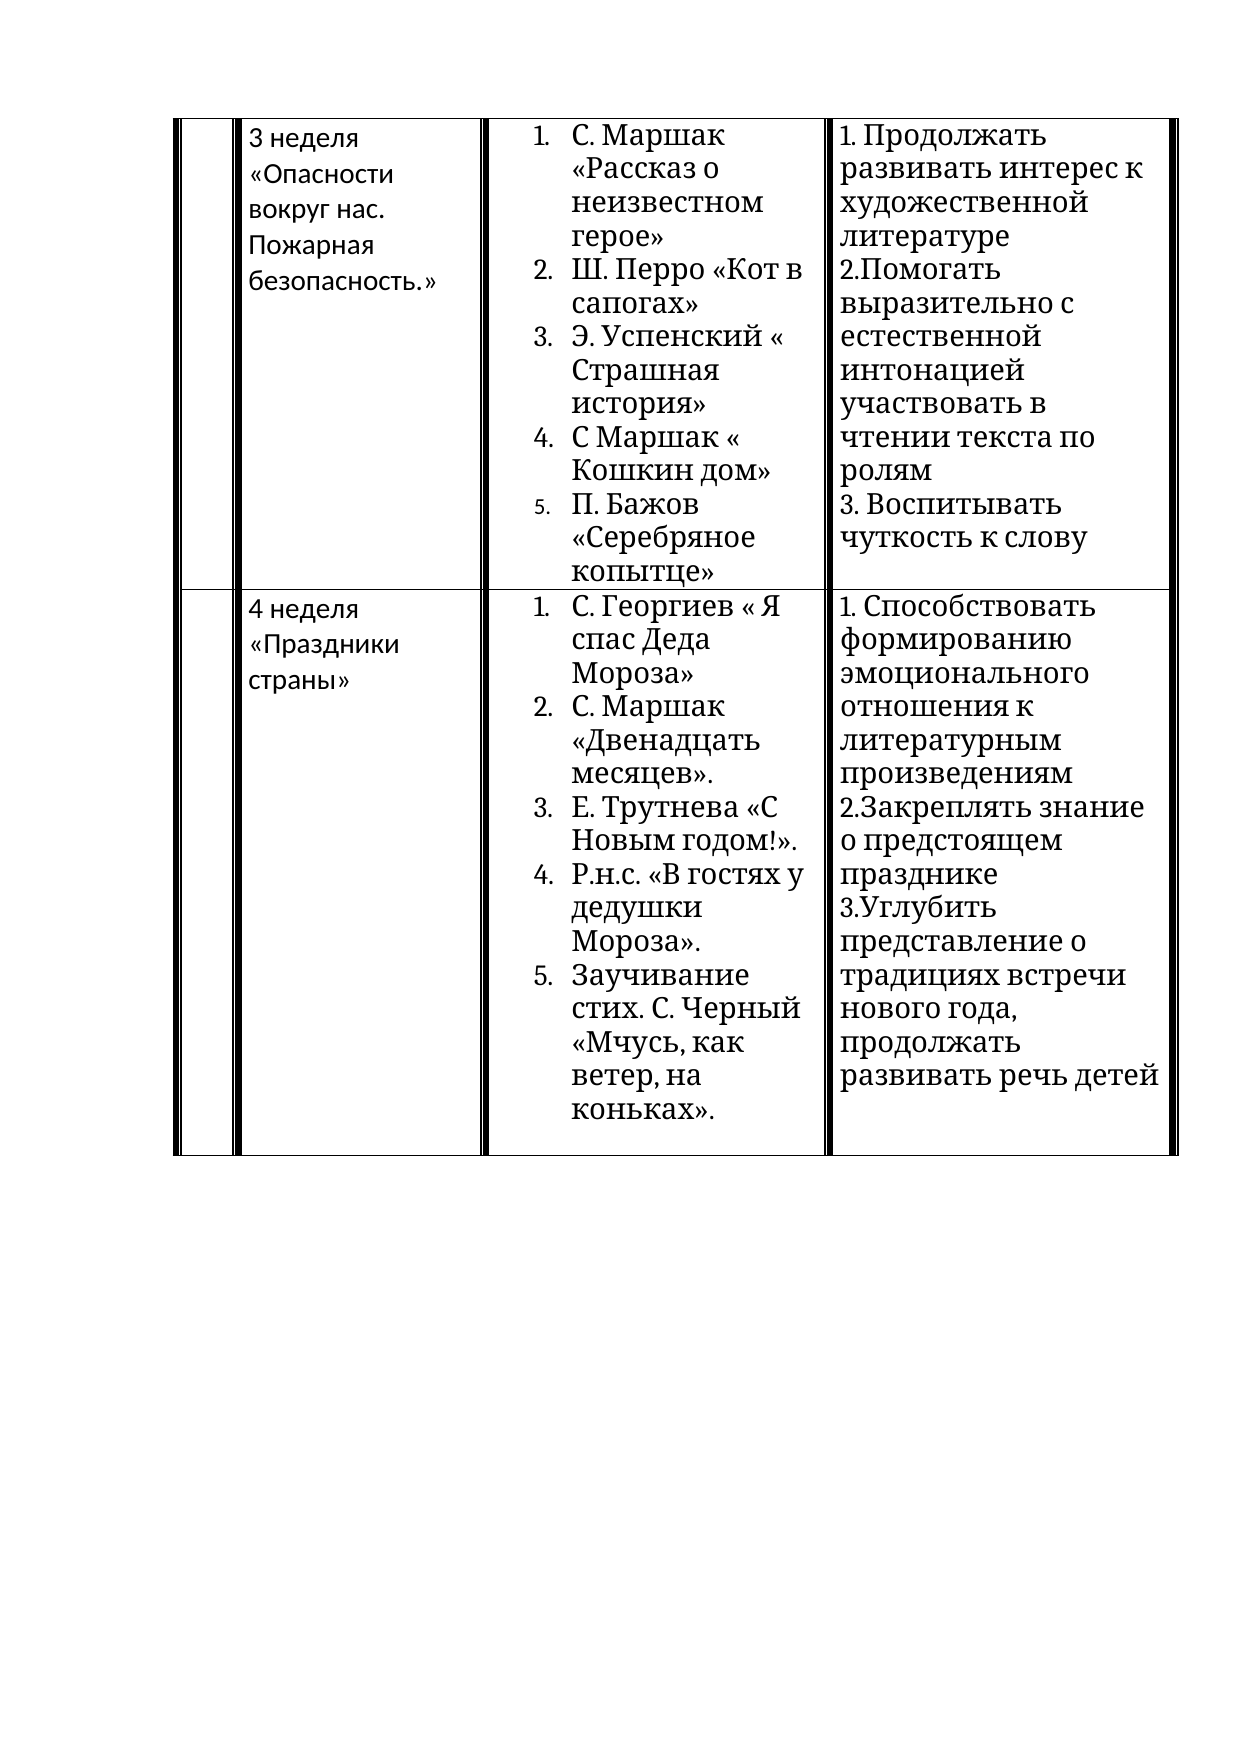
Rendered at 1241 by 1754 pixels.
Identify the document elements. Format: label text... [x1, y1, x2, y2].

table_cell С. Маршак «Рассказ о неизвестном герое» Ш. Перро «Кот в сапогах» Э. Успенский « Страшная история» С Маршак « Кошкин дом» П. Бажов «Серебряное копытце» [489, 119, 824, 589]
table_cell 3 неделя «Опасности вокруг нас. Пожарная безопасность.» [242, 119, 480, 589]
table_cell С. Георгиев « Я спас Деда Мороза» С. Маршак «Двенадцать месяцев». Е. Трутнева «С Новым годом!». Р.н.с. «В гостях у дедушки Мороза». Заучивание стих. С. Черный «Мчусь, как ветер, на коньках». [489, 590, 824, 1154]
table_cell 4 неделя «Праздники страны» [242, 590, 480, 1154]
table_cell [182, 119, 232, 589]
table_cell 1. Способствовать формированию эмоционального отношения к литературным произведениям 2.Закреплять знание о предстоящем празднике 3.Углубить представление о традициях встречи нового года, продолжать развивать речь детей [833, 590, 1169, 1154]
table_cell 1. Продолжать развивать интерес к художественной литературе 2.Помогать выразительно с естественной интонацией участвовать в чтении текста по ролям 3. Воспитывать чуткость к слову [833, 119, 1169, 589]
table_cell [182, 590, 232, 1154]
